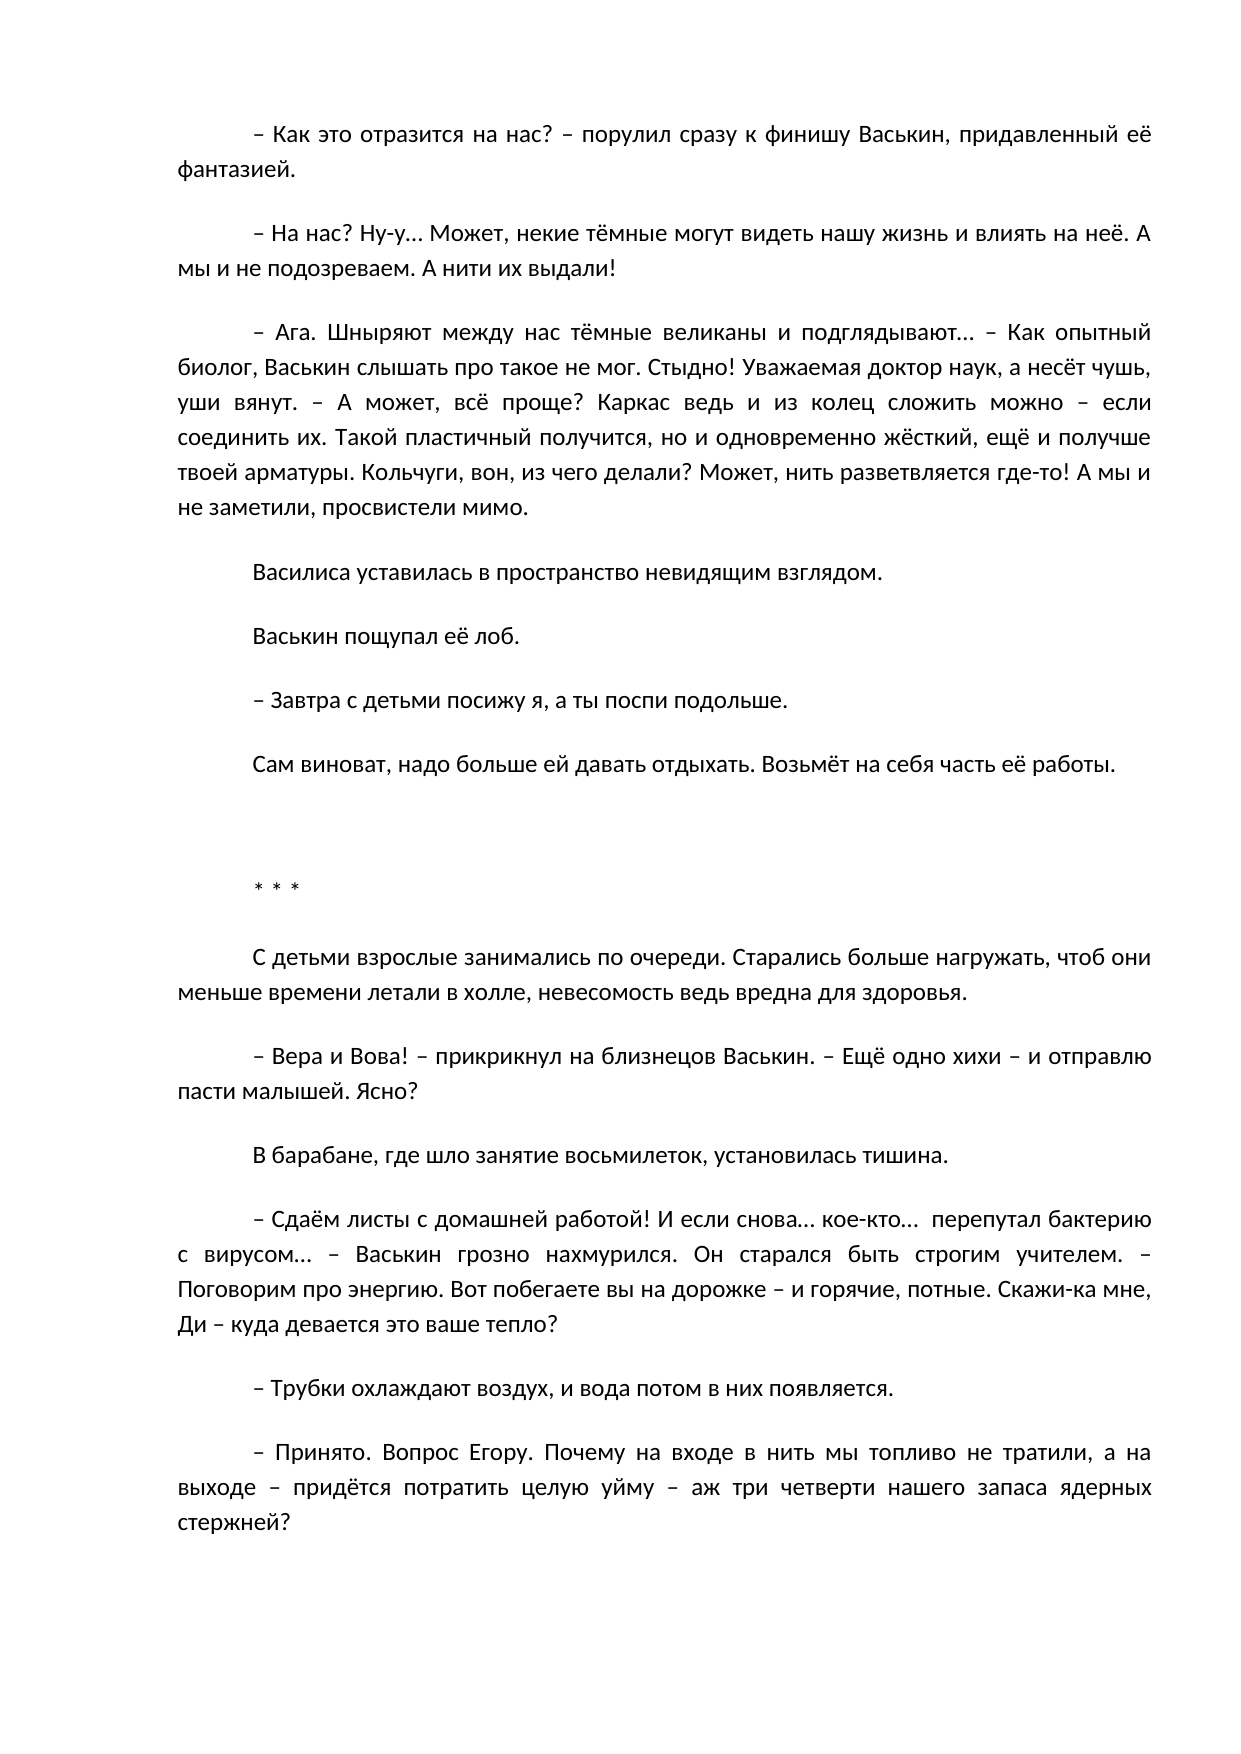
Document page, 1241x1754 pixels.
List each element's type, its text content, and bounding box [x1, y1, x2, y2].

text – Трубки охлаждают воздух, и вода потом в них появляется. [177, 1372, 1152, 1403]
text С детьми взрослые занимались по очереди. Старались больше нагружать, чтоб они меньше времени летали в холле, невесомость ведь вредна для здоровья. [177, 941, 1152, 1006]
text Василиса уставилась в пространство невидящим взглядом. [177, 556, 1152, 586]
text – Вера и Вова! – прикрикнул на близнецов Васькин. – Ещё одно хихи – и отправлю пасти малышей. Ясно? [177, 1040, 1152, 1105]
text – Ага. Шныряют между нас тёмные великаны и подглядывают… – Как опытный биолог, Васькин слышать про такое не мог. Стыдно! Уважаемая доктор наук, а несёт чушь, уши вянут. – А может, всё проще? Каркас ведь и из колец сложить можно – если соединить их. Такой пластичный получится, но и одновременно жёсткий, ещё и получше твоей арматуры. Кольчуги, вон, из чего делали? Может, нить разветвляется где-то! А мы и не заметили, просвистели мимо. [177, 316, 1152, 522]
text – Завтра с детьми посижу я, а ты поспи подольше. [177, 684, 1152, 714]
text – На нас? Ну-у… Может, некие тёмные могут видеть нашу жизнь и влиять на неё. А мы и не подозреваем. А нити их выдали! [177, 217, 1152, 283]
text – Принято. Вопрос Егору. Почему на входе в нить мы топливо не тратили, а на выходе – придётся потратить целую уйму – аж три четверти нашего запаса ядерных стержней? [177, 1436, 1152, 1537]
text Сам виноват, надо больше ей давать отдыхать. Возьмёт на себя часть её работы. [177, 748, 1152, 779]
text В барабане, где шло занятие восьмилеток, установилась тишина. [177, 1139, 1152, 1169]
text Васькин пощупал её лоб. [177, 620, 1152, 650]
text * * * [177, 876, 1152, 907]
text – Сдаём листы с домашней работой! И если снова… кое-кто… перепутал бактерию с вирусом… – Васькин грозно нахмурился. Он старался быть строгим учителем. – Поговорим про энергию. Вот побегаете вы на дорожке – и горячие, потные. Скажи-ка мне, Ди – куда девается это ваше тепло? [177, 1203, 1152, 1339]
text – Как это отразится на нас? – порулил сразу к финишу Васькин, придавленный её фантазией. [177, 118, 1152, 184]
